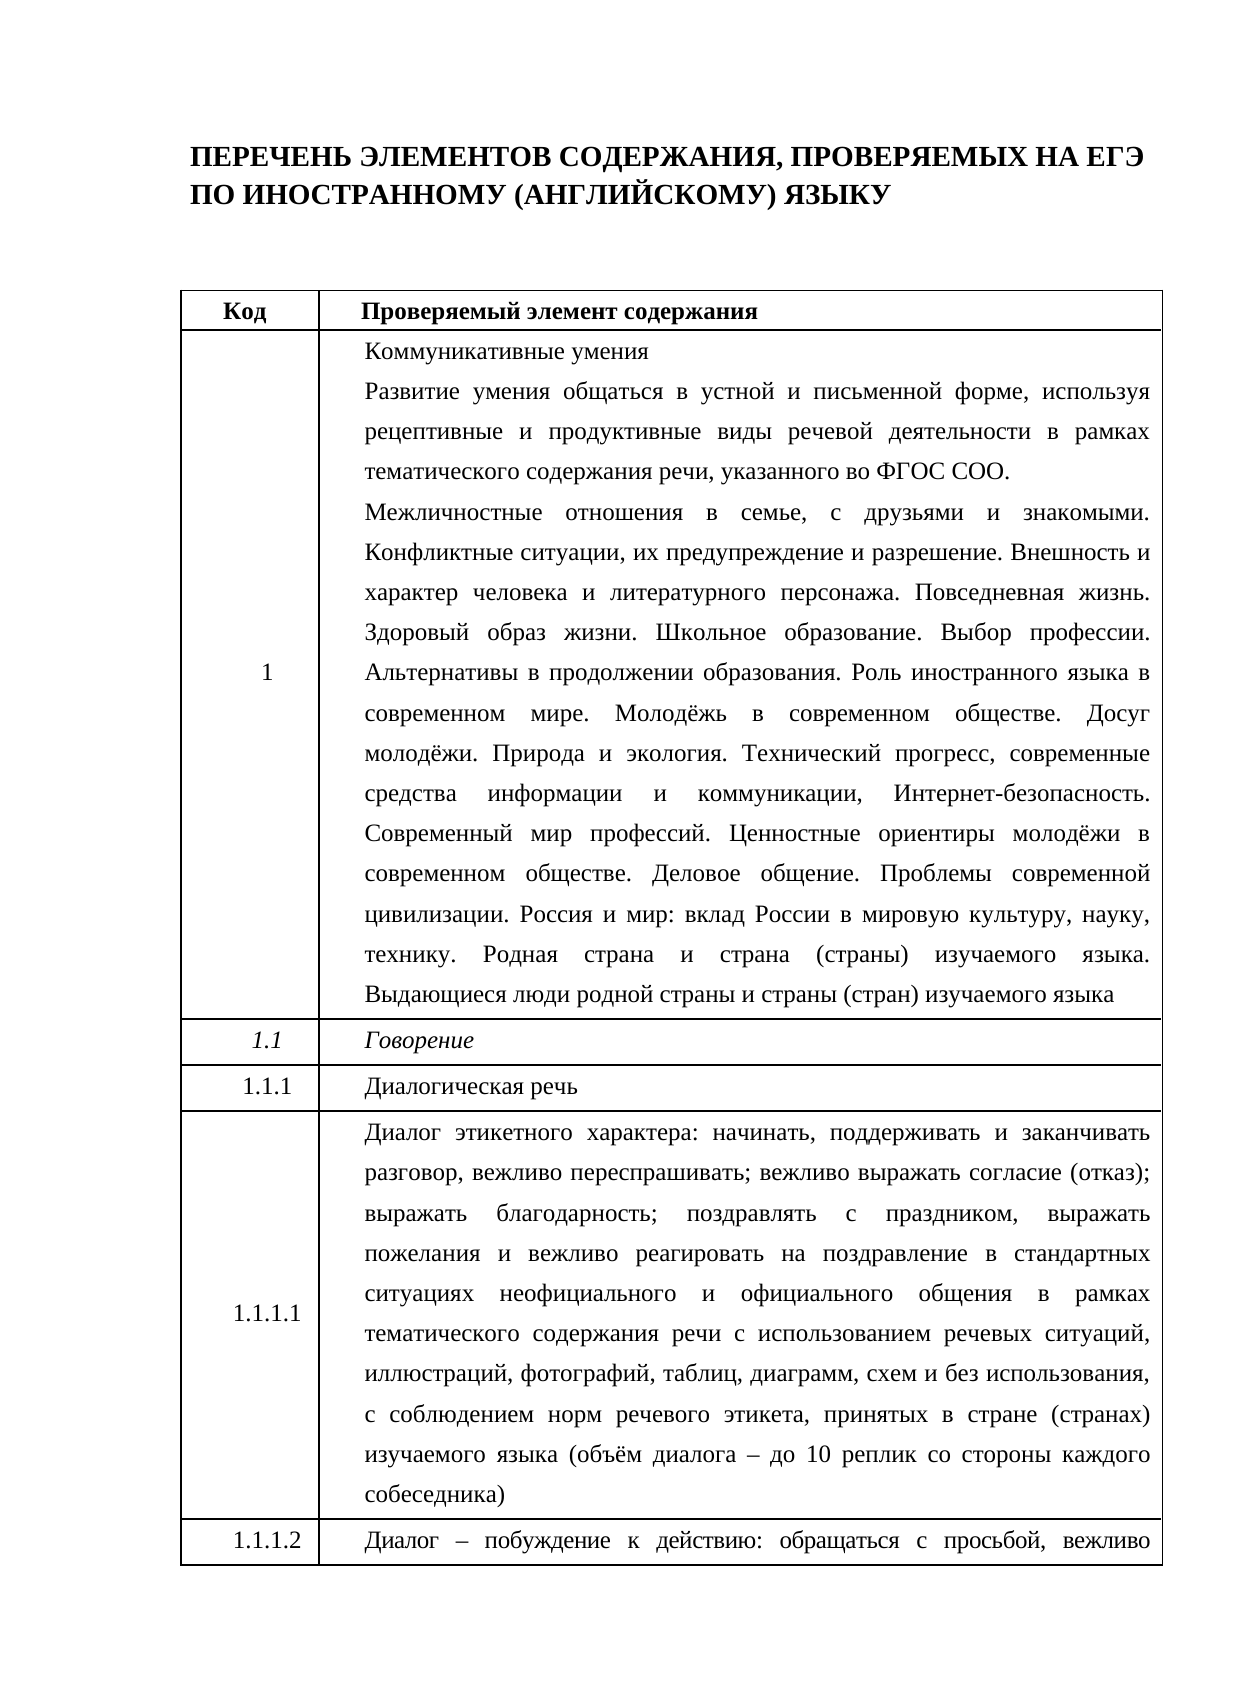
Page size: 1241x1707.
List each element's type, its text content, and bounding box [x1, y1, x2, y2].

text ПЕРЕЧЕНЬ ЭЛЕМЕНТОВ СОДЕРЖАНИЯ, ПРОВЕРЯЕМЫХ НА ЕГЭ ПО ИНОСТРАННОМУ (АНГЛИЙСКОМУ) ЯЗЫКУ [190, 139, 1152, 211]
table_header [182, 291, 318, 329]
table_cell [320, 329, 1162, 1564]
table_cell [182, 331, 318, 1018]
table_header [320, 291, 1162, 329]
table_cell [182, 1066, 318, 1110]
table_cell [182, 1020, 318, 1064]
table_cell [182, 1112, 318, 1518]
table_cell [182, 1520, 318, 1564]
